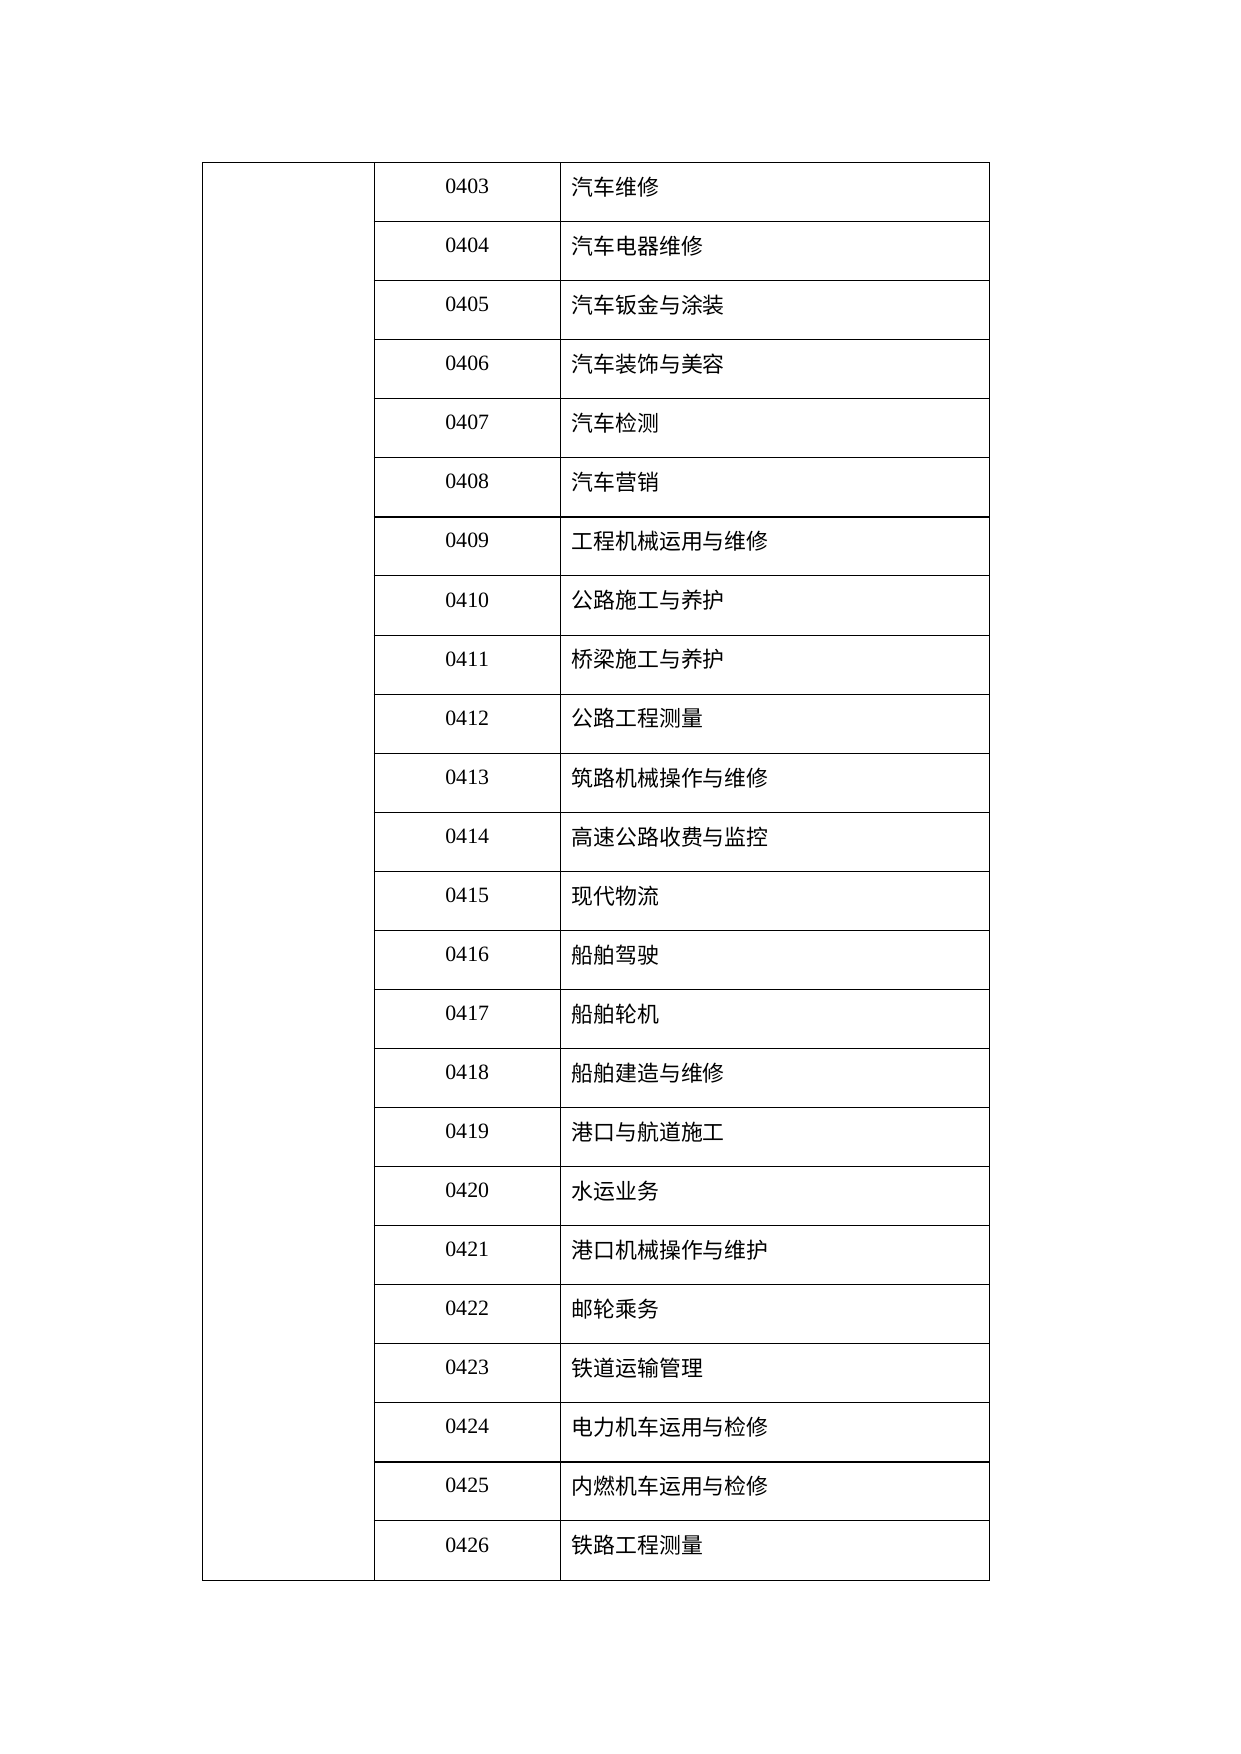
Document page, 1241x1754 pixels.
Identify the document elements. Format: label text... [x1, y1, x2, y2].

table_cell 0417 [375, 990, 560, 1048]
table_cell 汽车维修 [561, 163, 989, 221]
table_cell 港口机械操作与维护 [561, 1226, 989, 1284]
table_cell 0407 [375, 399, 560, 457]
table_cell 0412 [375, 695, 560, 753]
table_cell 0419 [375, 1108, 560, 1166]
table_cell 0425 [375, 1463, 560, 1520]
table_cell 汽车电器维修 [561, 222, 989, 280]
table_cell 0421 [375, 1226, 560, 1284]
table_cell 0404 [375, 222, 560, 280]
table_cell 汽车钣金与涂装 [561, 281, 989, 339]
table_cell 汽车营销 [561, 458, 989, 516]
table_cell 0424 [375, 1403, 560, 1461]
table_cell 电力机车运用与检修 [561, 1403, 989, 1461]
table_cell 0418 [375, 1049, 560, 1107]
table_cell 港口与航道施工 [561, 1108, 989, 1166]
table_cell 0414 [375, 813, 560, 871]
table_cell 0405 [375, 281, 560, 339]
table_cell 公路施工与养护 [561, 576, 989, 634]
table_cell 桥梁施工与养护 [561, 636, 989, 693]
table_cell 0403 [375, 163, 560, 221]
table_cell 公路工程测量 [561, 695, 989, 753]
table_cell 0426 [375, 1521, 560, 1579]
table_cell 船舶轮机 [561, 990, 989, 1048]
table_cell 邮轮乘务 [561, 1285, 989, 1343]
table_cell 船舶驾驶 [561, 931, 989, 989]
table_cell 0422 [375, 1285, 560, 1343]
table_cell 0415 [375, 872, 560, 930]
table_cell 船舶建造与维修 [561, 1049, 989, 1107]
table_cell 水运业务 [561, 1167, 989, 1225]
table_cell 铁路工程测量 [561, 1521, 989, 1579]
table_cell 0423 [375, 1344, 560, 1402]
table_cell 汽车装饰与美容 [561, 340, 989, 398]
table_cell 0406 [375, 340, 560, 398]
table_cell 汽车检测 [561, 399, 989, 457]
table_cell 0411 [375, 636, 560, 693]
table_cell 0410 [375, 576, 560, 634]
table_cell 0408 [375, 458, 560, 516]
table_cell 0416 [375, 931, 560, 989]
table_cell 铁道运输管理 [561, 1344, 989, 1402]
table_cell 筑路机械操作与维修 [561, 754, 989, 812]
table_cell 内燃机车运用与检修 [561, 1463, 989, 1520]
table_cell 现代物流 [561, 872, 989, 930]
table_cell 工程机械运用与维修 [561, 518, 989, 575]
table_cell 高速公路收费与监控 [561, 813, 989, 871]
table_cell 0413 [375, 754, 560, 812]
table_cell 0409 [375, 518, 560, 575]
table_cell 0420 [375, 1167, 560, 1225]
